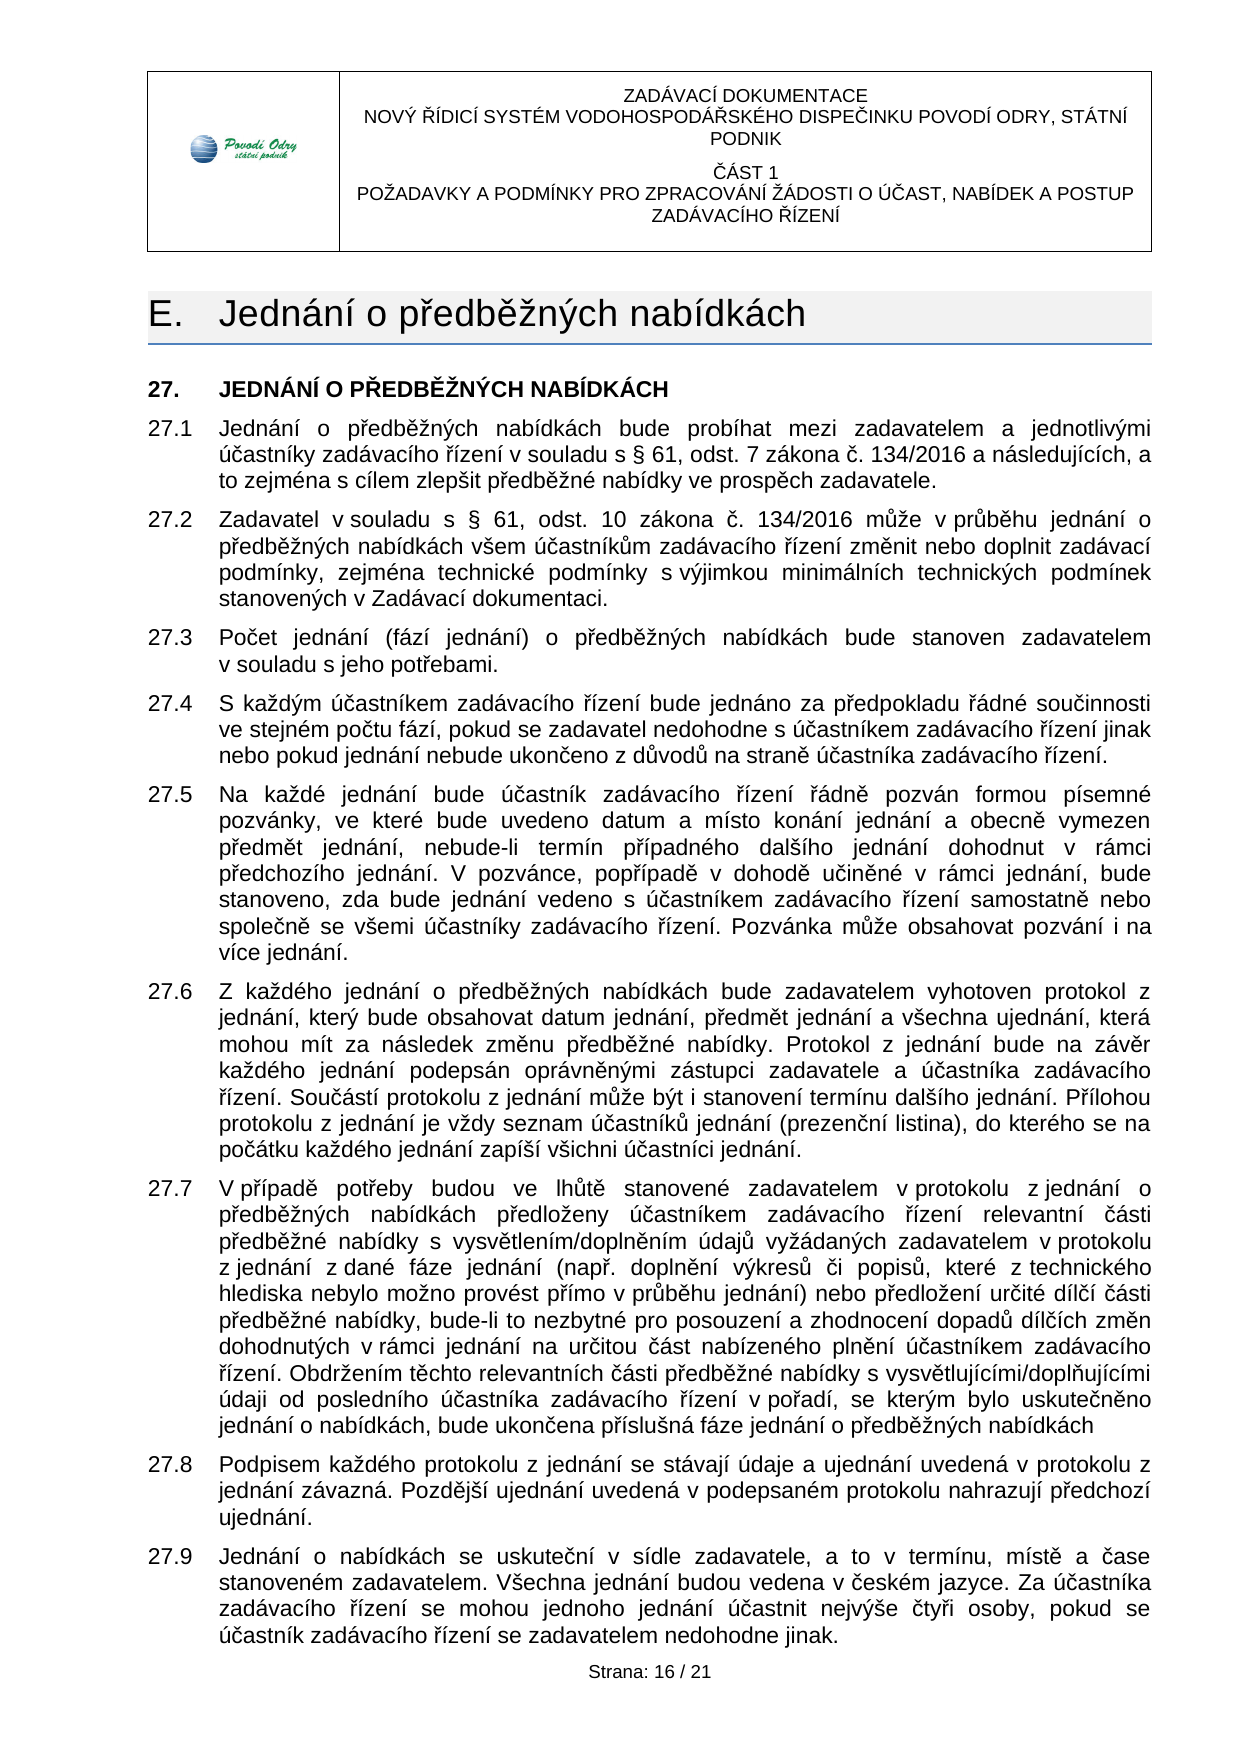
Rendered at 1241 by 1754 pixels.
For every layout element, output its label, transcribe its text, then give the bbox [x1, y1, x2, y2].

subtitle 27.7 V případě potřeby budou ve lhůtě stanovené zadavatelem v protokolu z jednání o předběžných nabídkách předloženy účastníkem zadávacího řízení relevantní části předběžné nabídky s vysvětlením/doplněním údajů vyžádaných zadavatelem v protokolu z jednání z dané fáze jednání (např. doplnění výkresů či popisů, které z technického hlediska nebylo možno provést přímo v průběhu jednání) nebo předložení určité dílčí části předběžné nabídky, bude-li to nezbytné pro posouzení a zhodnocení dopadů dílčích změn dohodnutých v rámci jednání na určitou část nabízeného plnění účastníkem zadávacího řízení. Obdržením těchto relevantních části předběžné nabídky s vysvětlujícími/doplňujícími údaji od posledního účastníka zadávacího řízení v pořadí, se kterým bylo uskutečněno jednání o nabídkách, bude ukončena příslušná fáze jednání o předběžných nabídkách [148, 1175, 1152, 1438]
subtitle 27.4 S každým účastníkem zadávacího řízení bude jednáno za předpokladu řádné součinnosti ve stejném počtu fází, pokud se zadavatel nedohodne s účastníkem zadávacího řízení jinak nebo pokud jednání nebude ukončeno z důvodů na straně účastníka zadávacího řízení. [148, 689, 1152, 768]
picture [190, 135, 297, 163]
subtitle 27.6 Z každého jednání o předběžných nabídkách bude zadavatelem vyhotoven protokol z jednání, který bude obsahovat datum jednání, předmět jednání a všechna ujednání, která mohou mít za následek změnu předběžné nabídky. Protokol z jednání bude na závěr každého jednání podepsán oprávněnými zástupci zadavatele a účastníka zadávacího řízení. Součástí protokolu z jednání může být i stanovení termínu dalšího jednání. Přílohou protokolu z jednání je vždy seznam účastníků jednání (prezenční listina), do kterého se na počátku každého jednání zapíší všichni účastníci jednání. [148, 978, 1152, 1162]
subtitle 27.1 Jednání o předběžných nabídkách bude probíhat mezi zadavatelem a jednotlivými účastníky zadávacího řízení v souladu s § 61, odst. 7 zákona č. 134/2016 a následujících, a to zejména s cílem zlepšit předběžné nabídky ve prospěch zadavatele. [148, 415, 1152, 494]
subtitle 27.9 Jednání o nabídkách se uskuteční v sídle zadavatele, a to v termínu, místě a čase stanoveném zadavatelem. Všechna jednání budou vedena v českém jazyce. Za účastníka zadávacího řízení se mohou jednoho jednání účastnit nejvýše čtyři osoby, pokud se účastník zadávacího řízení se zadavatelem nedohodne jinak. [148, 1543, 1152, 1648]
subtitle 27.3 Počet jednání (fází jednání) o předběžných nabídkách bude stanoven zadavatelem v souladu s jeho potřebami. [148, 624, 1152, 677]
subtitle 27. Jednání o předběžných nabídkách [148, 376, 1152, 402]
subtitle 27.2 Zadavatel v souladu s § 61, odst. 10 zákona č. 134/2016 může v průběhu jednání o předběžných nabídkách všem účastníkům zadávacího řízení změnit nebo doplnit zadávací podmínky, zejména technické podmínky s výjimkou minimálních technických podmínek stanovených v Zadávací dokumentaci. [148, 506, 1152, 612]
subtitle 27.8 Podpisem každého protokolu z jednání se stávají údaje a ujednání uvedená v protokolu z jednání závazná. Pozdější ujednání uvedená v podepsaném protokolu nahrazují předchozí ujednání. [148, 1451, 1152, 1530]
title E. Jednání o předběžných nabídkách [148, 291, 1152, 343]
subtitle 27.5 Na každé jednání bude účastník zadávacího řízení řádně pozván formou písemné pozvánky, ve které bude uvedeno datum a místo konání jednání a obecně vymezen předmět jednání, nebude-li termín případného dalšího jednání dohodnut v rámci předchozího jednání. V pozvánce, popřípadě v dohodě učiněné v rámci jednání, bude stanoveno, zda bude jednání vedeno s účastníkem zadávacího řízení samostatně nebo společně se všemi účastníky zadávacího řízení. Pozvánka může obsahovat pozvání i na více jednání. [148, 781, 1152, 966]
